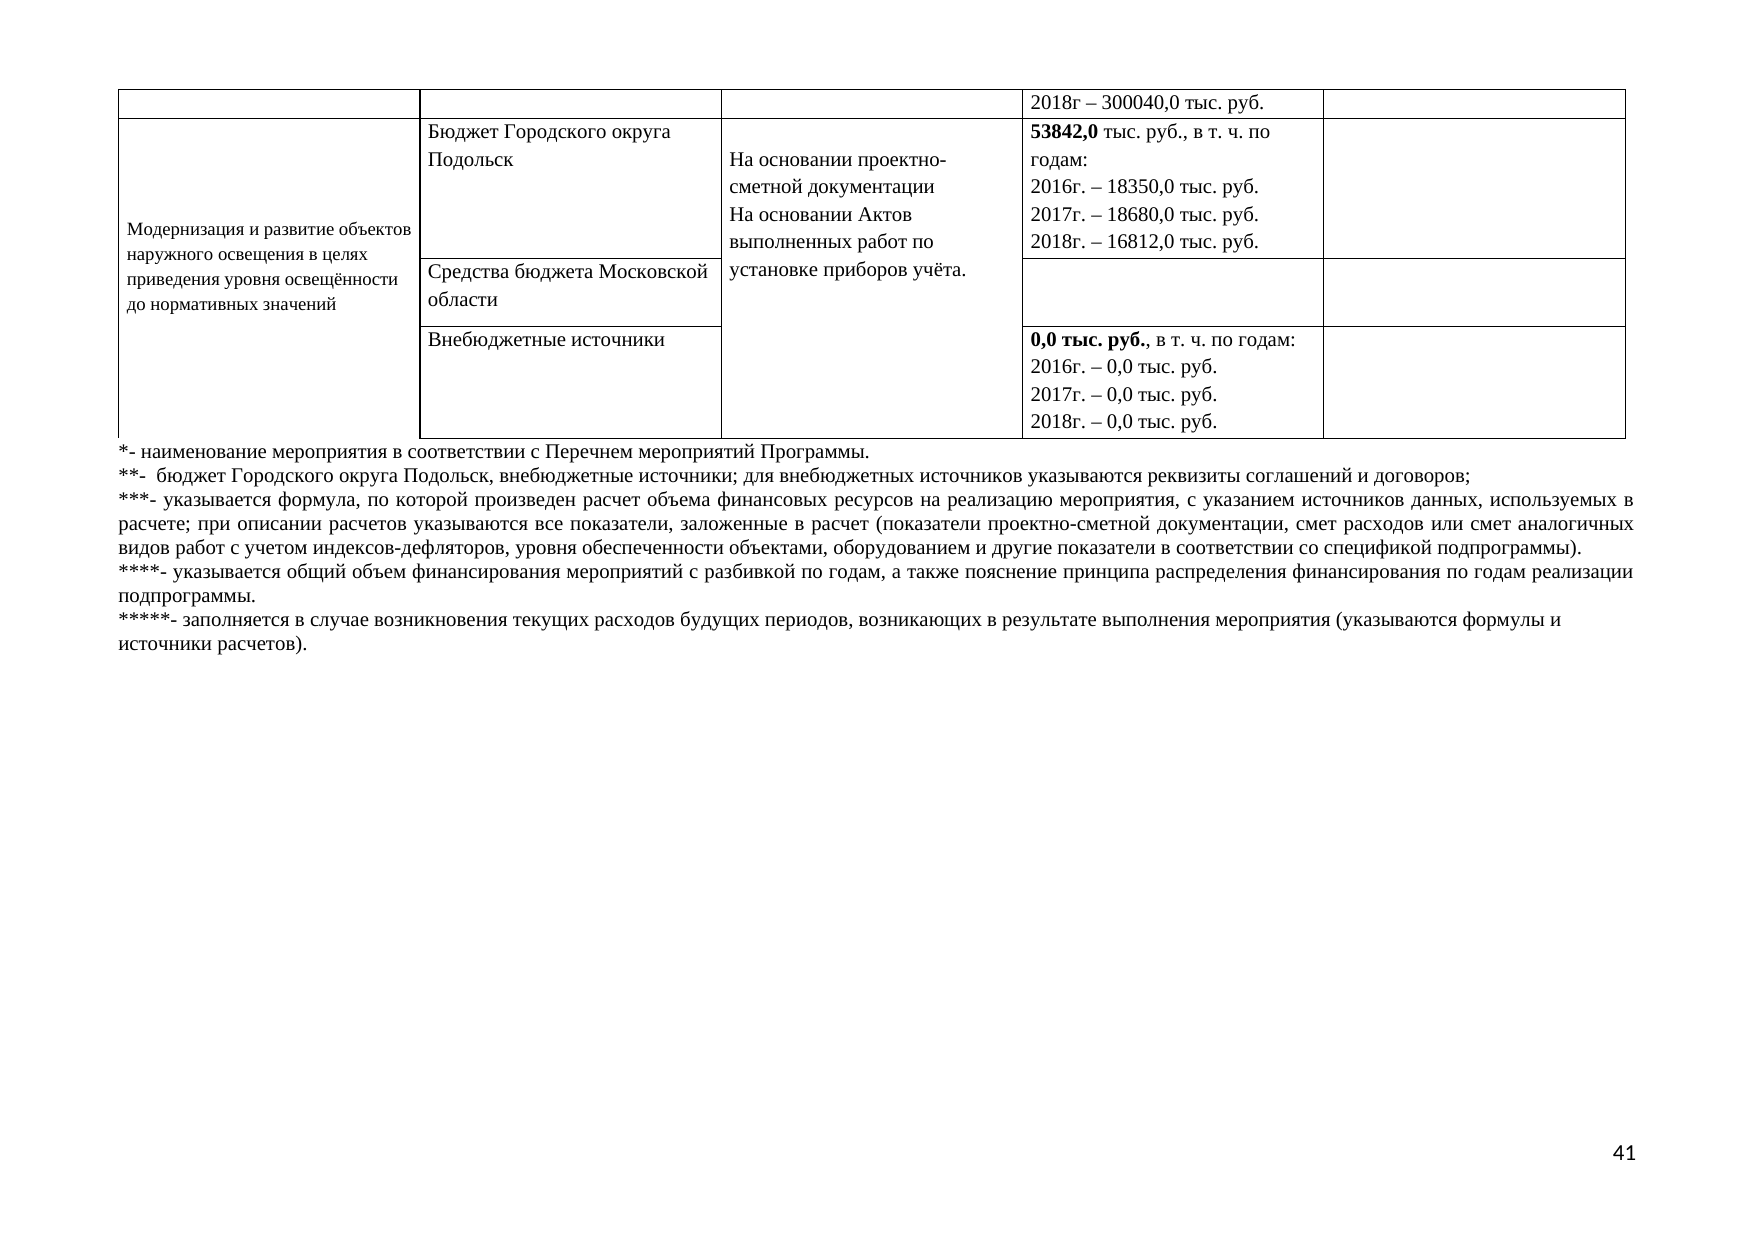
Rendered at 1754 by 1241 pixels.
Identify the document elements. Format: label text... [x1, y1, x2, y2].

table_cell 53842,0 тыс. руб., в т. ч. по годам: 2016г. – 18350,0 тыс. руб. 2017г. – 18680,0 тыс. руб. 2018г. – 16812,0 тыс. руб. [1023, 119, 1323, 258]
table_cell [1023, 259, 1323, 326]
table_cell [722, 90, 1022, 118]
table_cell Внебюджетные источники [421, 327, 721, 438]
table_cell [1324, 259, 1625, 326]
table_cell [1023, 90, 1323, 118]
table_cell [1324, 119, 1625, 258]
text **- бюджет Городского округа Подольск, внебюджетные источники; для внебюджетных источников указываются реквизиты соглашений и договоров; [118, 463, 1636, 487]
table_cell [1324, 327, 1625, 438]
text ***- указывается формула, по которой произведен расчет объема финансовых ресурсов на реализацию мероприятия, с указанием источников данных, используемых в расчете; при описании расчетов указываются все показатели, заложенные в расчет (показатели проектно-сметной документации, смет расходов или смет аналогичных видов работ с учетом индексов-дефляторов, уровня обеспеченности объектами, оборудованием и другие показатели в соответствии со спецификой подпрограммы). [118, 487, 1636, 559]
table_cell 0,0 тыс. руб., в т. ч. по годам: 2016г. – 0,0 тыс. руб. 2017г. – 0,0 тыс. руб. 2018г. – 0,0 тыс. руб. [1023, 327, 1323, 438]
text *- наименование мероприятия в соответствии с Перечнем мероприятий Программы. [118, 439, 1636, 463]
table_cell Бюджет Городского округа Подольск [421, 119, 721, 258]
text *****- заполняется в случае возникновения текущих расходов будущих периодов, возникающих в результате выполнения мероприятия (указываются формулы и источники расчетов). [118, 607, 1636, 655]
text ****- указывается общий объем финансирования мероприятий с разбивкой по годам, а также пояснение принципа распределения финансирования по годам реализации подпрограммы. [118, 559, 1636, 607]
table_cell Средства бюджета Московской области [421, 259, 721, 326]
table_cell Модернизация и развитие объектов наружного освещения в целях приведения уровня освещённости до нормативных значений [119, 119, 419, 438]
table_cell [421, 90, 721, 118]
table_cell На основании проектно- сметной документации На основании Актов выполненных работ по установке приборов учёта. [722, 119, 1022, 438]
table_cell [1324, 90, 1625, 118]
